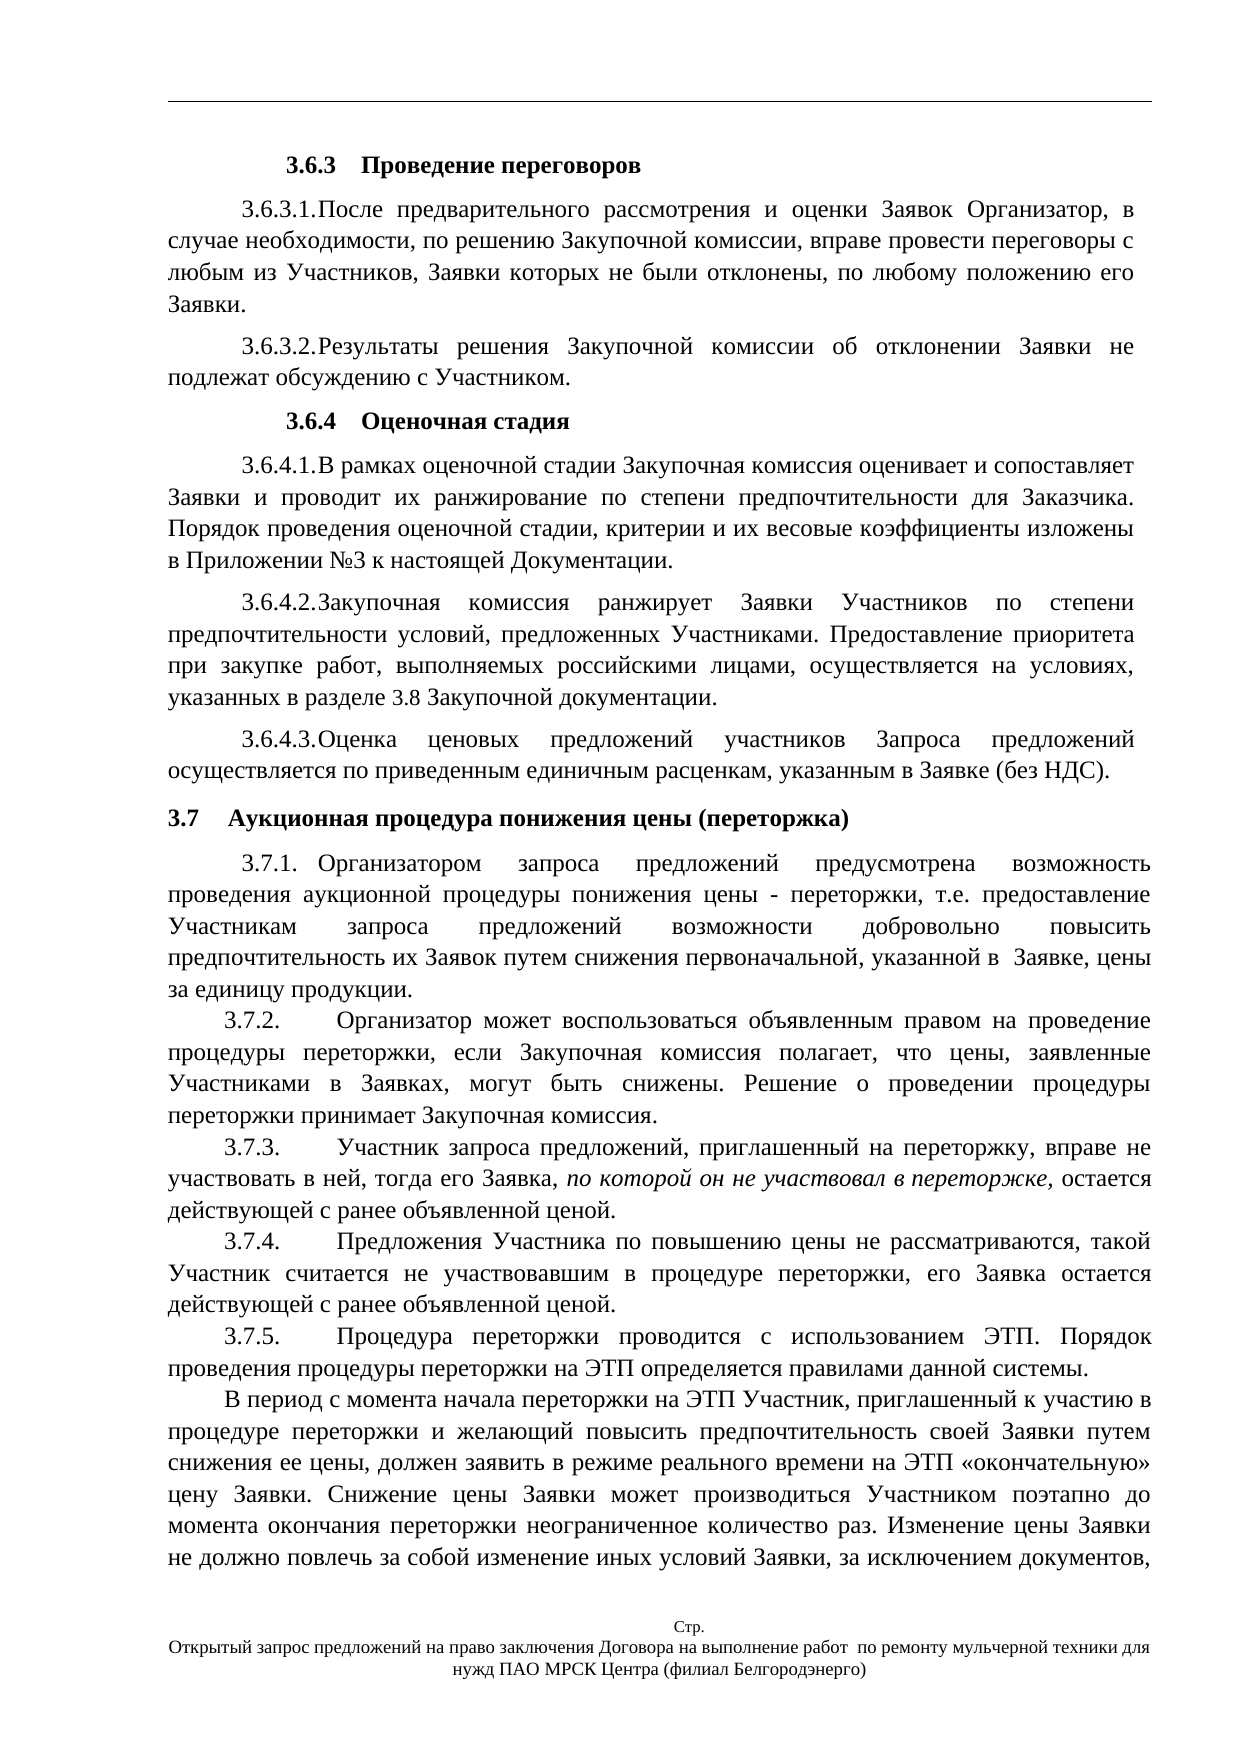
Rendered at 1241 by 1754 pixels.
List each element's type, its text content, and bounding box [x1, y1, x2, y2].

list Участник запроса предложений, приглашенный на переторжку, вправе не участвовать в ней, тогда его Заявка, по которой он не участвовал в переторжке, остается действующей с ранее объявленной ценой. [168, 1132, 1152, 1223]
list В рамках оценочной стадии Закупочная комиссия оценивает и сопоставляет Заявки и проводит их ранжирование по степени предпочтительности для Заказчика. Порядок проведения оценочной стадии, критерии и их весовые коэффициенты изложены в Приложении №3 к настоящей Документации. [168, 450, 1135, 574]
subtitle Проведение переговоров [286, 150, 1152, 179]
list Процедура переторжки проводится с использованием ЭТП. Порядок проведения процедуры переторжки на ЭТП определяется правилами данной системы. [168, 1321, 1152, 1381]
list Организатором запроса предложений предусмотрена возможность проведения аукционной процедуры понижения цены - переторжки, т.е. предоставление Участникам запроса предложений возможности добровольно повысить предпочтительность их Заявок путем снижения первоначальной, указанной в Заявке, цены за единицу продукции. [168, 848, 1152, 1003]
list После предварительного рассмотрения и оценки Заявок Организатор, в случае необходимости, по решению Закупочной комиссии, вправе провести переговоры с любым из Участников, Заявки которых не были отклонены, по любому положению его Заявки. [168, 194, 1135, 317]
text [168, 1384, 1152, 1571]
list Результаты решения Закупочной комиссии об отклонении Заявки не подлежат обсуждению с Участником. [168, 331, 1135, 391]
list Оценка ценовых предложений участников Запроса предложений осуществляется по приведенным единичным расценкам, указанным в Заявке (без НДС). [168, 724, 1135, 784]
subtitle Аукционная процедура понижения цены (переторжка) [168, 803, 1152, 832]
list Организатор может воспользоваться объявленным правом на проведение процедуры переторжки, если Закупочная комиссия полагает, что цены, заявленные Участниками в Заявках, могут быть снижены. Решение о проведении процедуры переторжки принимает Закупочная комиссия. [168, 1005, 1152, 1129]
list Предложения Участника по повышению цены не рассматриваются, такой Участник считается не участвовавшим в процедуре переторжки, его Заявка остается действующей с ранее объявленной ценой. [168, 1226, 1152, 1318]
subtitle Оценочная стадия [286, 406, 1152, 435]
list Закупочная комиссия ранжирует Заявки Участников по степени предпочтительности условий, предложенных Участниками. Предоставление приоритета при закупке работ, выполняемых российскими лицами, осуществляется на условиях, указанных в разделе 3.8 Закупочной документации. [168, 587, 1135, 711]
